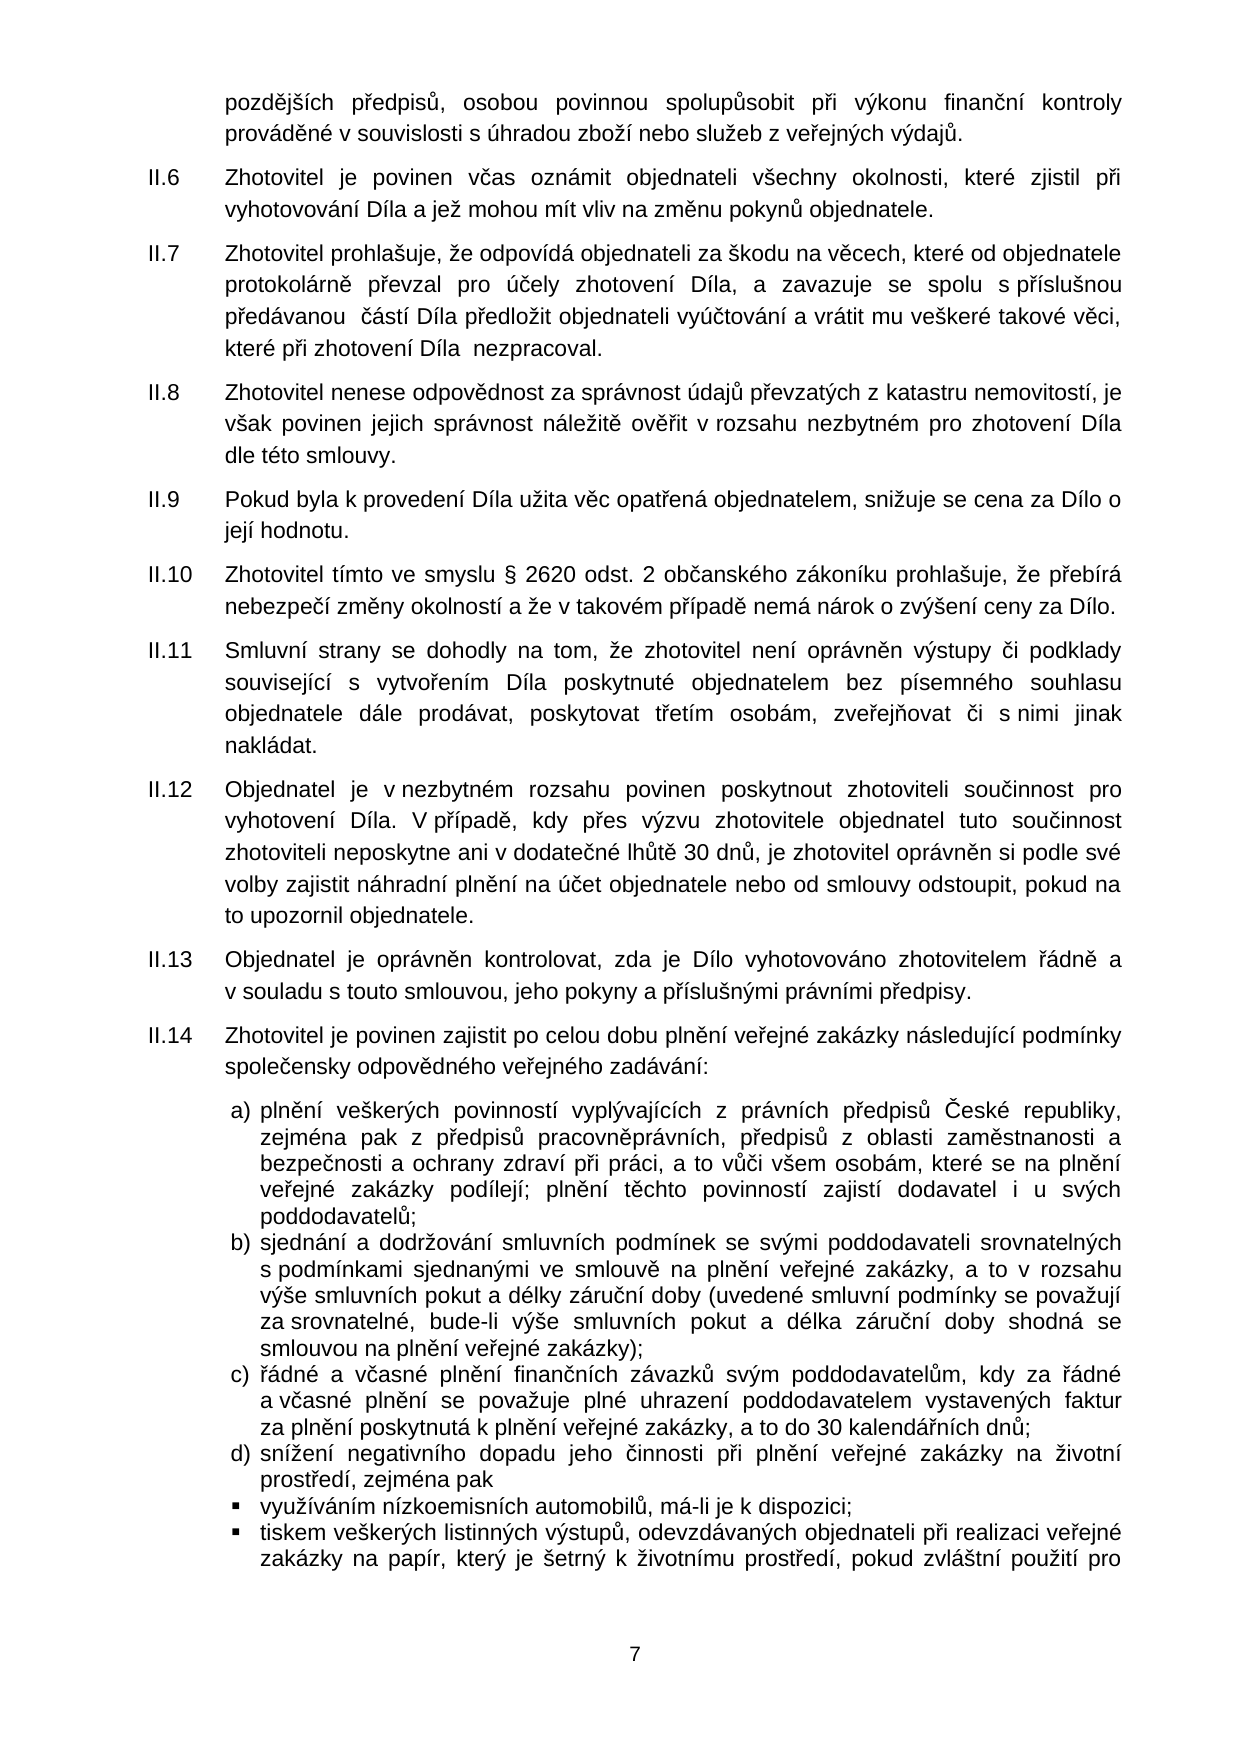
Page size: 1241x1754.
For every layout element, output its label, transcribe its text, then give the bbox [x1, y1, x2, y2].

list plnění veškerých povinností vyplývajících z právních předpisů České republiky, zejména pak z předpisů pracovněprávních, předpisů z oblasti zaměstnanosti a bezpečnosti a ochrany zdraví při práci, a to vůči všem osobám, které se na plnění veřejné zakázky podílejí; plnění těchto povinností zajistí dodavatel i u svých poddodavatelů; [230, 1097, 1122, 1229]
list Zhotovitel je povinen včas oznámit objednateli všechny okolnosti, které zjistil při vyhotovování Díla a jež mohou mít vliv na změnu pokynů objednatele. [148, 164, 1122, 222]
list Smluvní strany se dohodly na tom, že zhotovitel není oprávněn výstupy či podklady související s vytvořením Díla poskytnuté objednatelem bez písemného souhlasu objednatele dále prodávat, poskytovat třetím osobám, zveřejňovat či s nimi jinak nakládat. [148, 637, 1122, 758]
list snížení negativního dopadu jeho činnosti při plnění veřejné zakázky na životní prostředí, zejména pak [230, 1440, 1122, 1493]
list využíváním nízkoemisních automobilů, má-li je k dispozici; [230, 1493, 1122, 1519]
list Zhotovitel je povinen zajistit po celou dobu plnění veřejné zakázky následující podmínky společensky odpovědného veřejného zadávání: [148, 1022, 1122, 1080]
list Zhotovitel prohlašuje, že odpovídá objednateli za škodu na věcech, které od objednatele protokolárně převzal pro účely zhotovení Díla, a zavazuje se spolu s příslušnou předávanou částí Díla předložit objednateli vyúčtování a vrátit mu veškeré takové věci, které při zhotovení Díla nezpracoval. [148, 240, 1122, 361]
list Pokud byla k provedení Díla užita věc opatřená objednatelem, snižuje se cena za Dílo o její hodnotu. [148, 486, 1122, 544]
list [230, 1519, 1122, 1572]
list Objednatel je oprávněn kontrolovat, zda je Dílo vyhotovováno zhotovitelem řádně a v souladu s touto smlouvou, jeho pokyny a příslušnými právními předpisy. [148, 946, 1122, 1004]
list sjednání a dodržování smluvních podmínek se svými poddodavateli srovnatelných s podmínkami sjednanými ve smlouvě na plnění veřejné zakázky, a to v rozsahu výše smluvních pokut a délky záruční doby (uvedené smluvní podmínky se považují za srovnatelné, bude-li výše smluvních pokut a délka záruční doby shodná se smlouvou na plnění veřejné zakázky); [230, 1229, 1122, 1361]
list Objednatel je v nezbytném rozsahu povinen poskytnout zhotoviteli součinnost pro vyhotovení Díla. V případě, kdy přes výzvu zhotovitele objednatel tuto součinnost zhotoviteli neposkytne ani v dodatečné lhůtě 30 dnů, je zhotovitel oprávněn si podle své volby zajistit náhradní plnění na účet objednatele nebo od smlouvy odstoupit, pokud na to upozornil objednatele. [148, 776, 1122, 928]
list Zhotovitel tímto ve smyslu § 2620 odst. 2 občanského zákoníku prohlašuje, že přebírá nebezpečí změny okolností a že v takovém případě nemá nárok o zvýšení ceny za Dílo. [148, 561, 1122, 619]
list řádné a včasné plnění finančních závazků svým poddodavatelům, kdy za řádné a včasné plnění se považuje plné uhrazení poddodavatelem vystavených faktur za plnění poskytnutá k plnění veřejné zakázky, a to do 30 kalendářních dnů; [230, 1361, 1122, 1440]
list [148, 89, 1122, 147]
list Zhotovitel nenese odpovědnost za správnost údajů převzatých z katastru nemovitostí, je však povinen jejich správnost náležitě ověřit v rozsahu nezbytném pro zhotovení Díla dle této smlouvy. [148, 379, 1122, 468]
